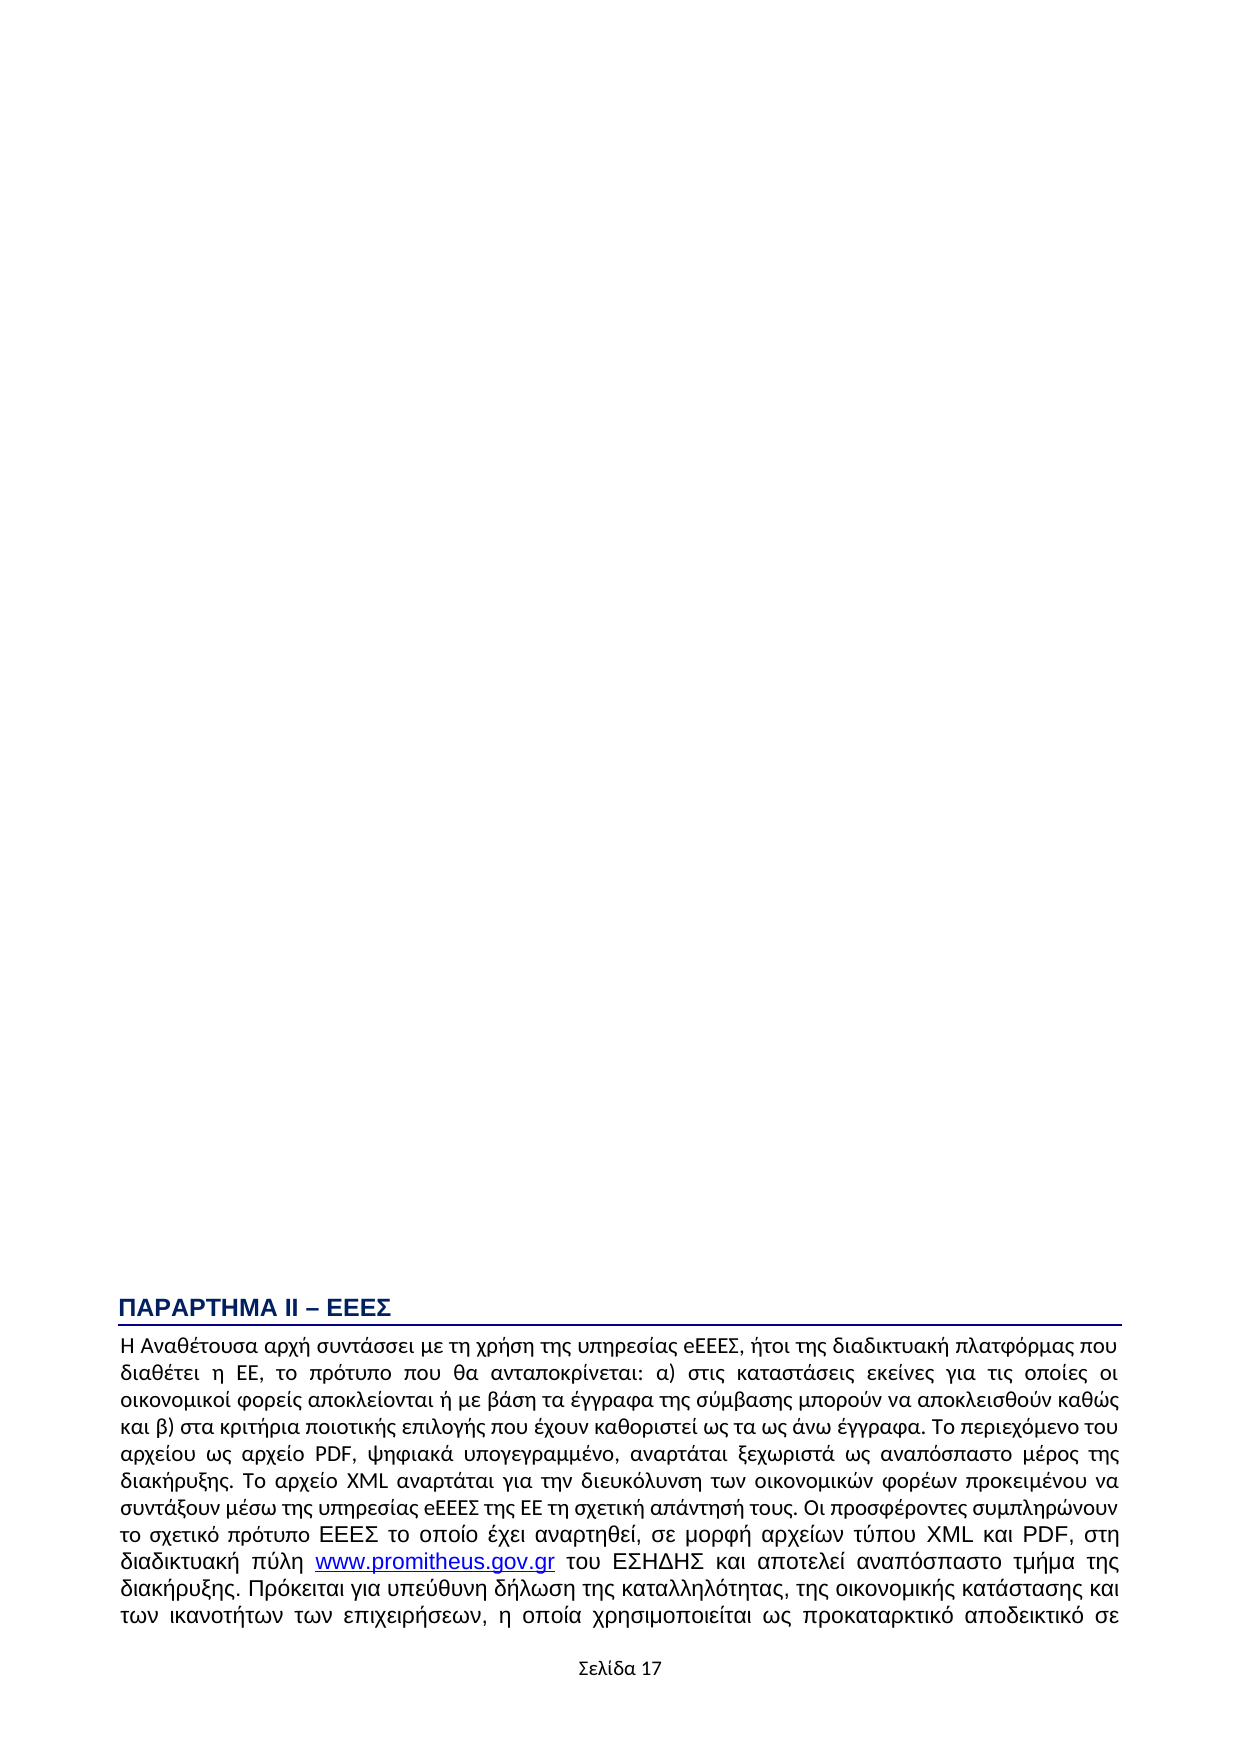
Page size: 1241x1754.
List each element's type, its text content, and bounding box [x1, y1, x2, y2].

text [120, 1332, 1120, 1629]
subtitle ΠΑΡΑΡΤΗΜΑ ΙΙ – ΕΕΕΣ [118, 1293, 1122, 1324]
